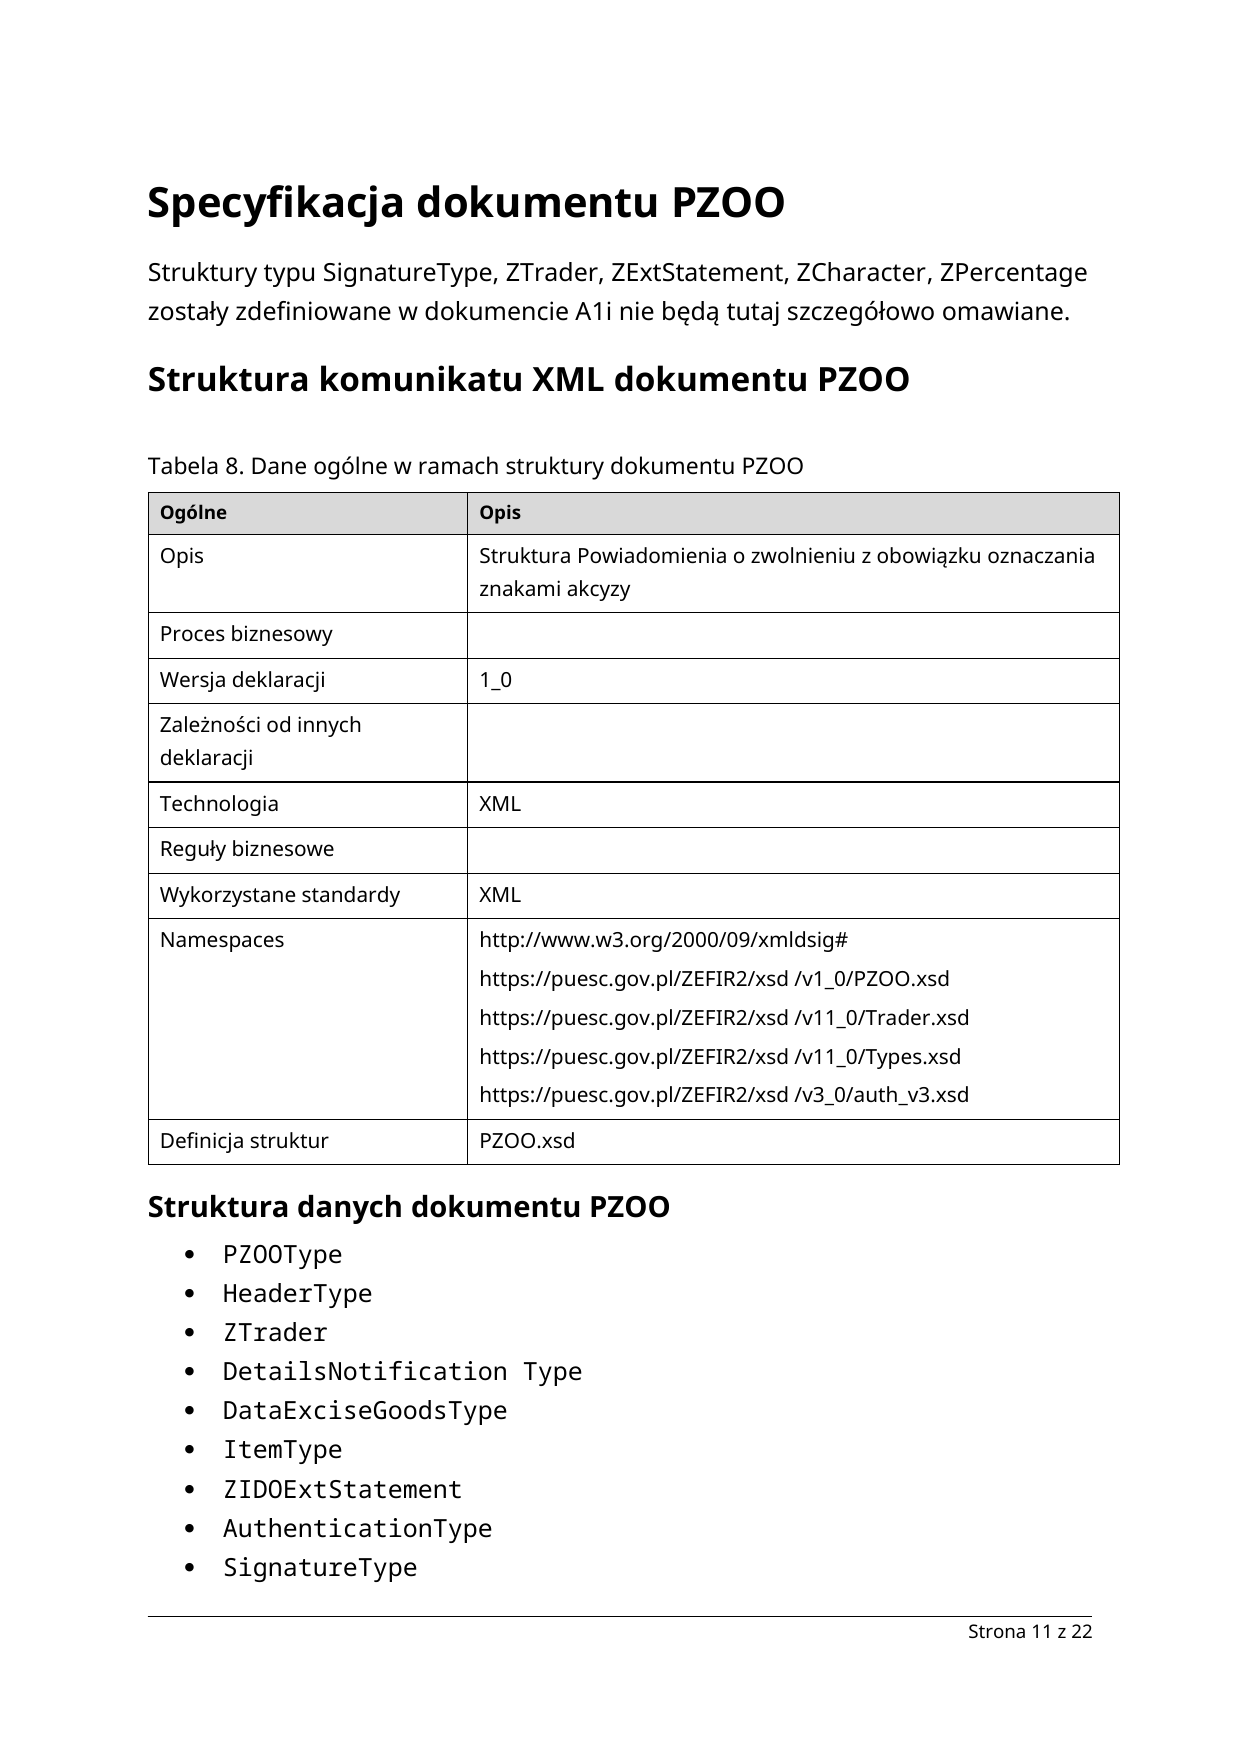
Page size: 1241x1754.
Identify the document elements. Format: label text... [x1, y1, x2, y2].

table_cell Zależności od innych deklaracji [149, 704, 467, 781]
table_cell http://www.w3.org/2000/09/xmldsig# https://puesc.gov.pl/ZEFIR2/xsd /v1_0/PZOO.xsd https://puesc.gov.pl/ZEFIR2/xsd /v11_0/Trader.xsd https://puesc.gov.pl/ZEFIR2/xsd /v11_0/Types.xsd https://puesc.gov.pl/ZEFIR2/xsd /v3_0/auth_v3.xsd [468, 919, 1119, 1119]
list ZTrader [185, 1314, 1092, 1349]
list DataExciseGoodsType [185, 1393, 1092, 1427]
table_cell [468, 613, 1119, 658]
table_cell Opis [149, 535, 467, 612]
subtitle Specyfikacja dokumentu PZOO [148, 173, 1092, 229]
list AuthenticationType [185, 1510, 1092, 1544]
table_cell [468, 704, 1119, 781]
table_cell Reguły biznesowe [149, 828, 467, 872]
table_cell Definicja struktur [149, 1120, 467, 1164]
table_header Ogólne [149, 493, 467, 534]
table_cell PZOO.xsd [468, 1120, 1119, 1164]
list SignatureType [185, 1549, 1092, 1584]
table_cell Struktura Powiadomienia o zwolnieniu z obowiązku oznaczania znakami akcyzy [468, 535, 1119, 612]
list PZOOType [185, 1236, 1092, 1270]
subtitle Struktura komunikatu XML dokumentu PZOO [148, 358, 1092, 399]
list ItemType [185, 1432, 1092, 1466]
list HeaderType [185, 1275, 1092, 1309]
table_cell Proces biznesowy [149, 613, 467, 658]
table_cell [468, 828, 1119, 872]
list DetailsNotification Type [185, 1354, 1092, 1388]
table_header Opis [468, 493, 1119, 534]
subtitle Struktura danych dokumentu PZOO [148, 1190, 1092, 1224]
text Struktury typu SignatureType, ZTrader, ZExtStatement, ZCharacter, ZPercentage zostały zdefiniowane w dokumencie A1i nie będą tutaj szczegółowo omawiane. [148, 254, 1092, 328]
text Tabela 8. Dane ogólne w ramach struktury dokumentu PZOO [148, 449, 1092, 481]
table_cell XML [468, 783, 1119, 827]
table_cell Technologia [149, 783, 467, 827]
table_cell Wykorzystane standardy [149, 874, 467, 918]
table_cell Namespaces [149, 919, 467, 1119]
list ZIDOExtStatement [185, 1471, 1092, 1505]
table_cell XML [468, 874, 1119, 918]
table_cell 1_0 [468, 659, 1119, 703]
table_cell Wersja deklaracji [149, 659, 467, 703]
